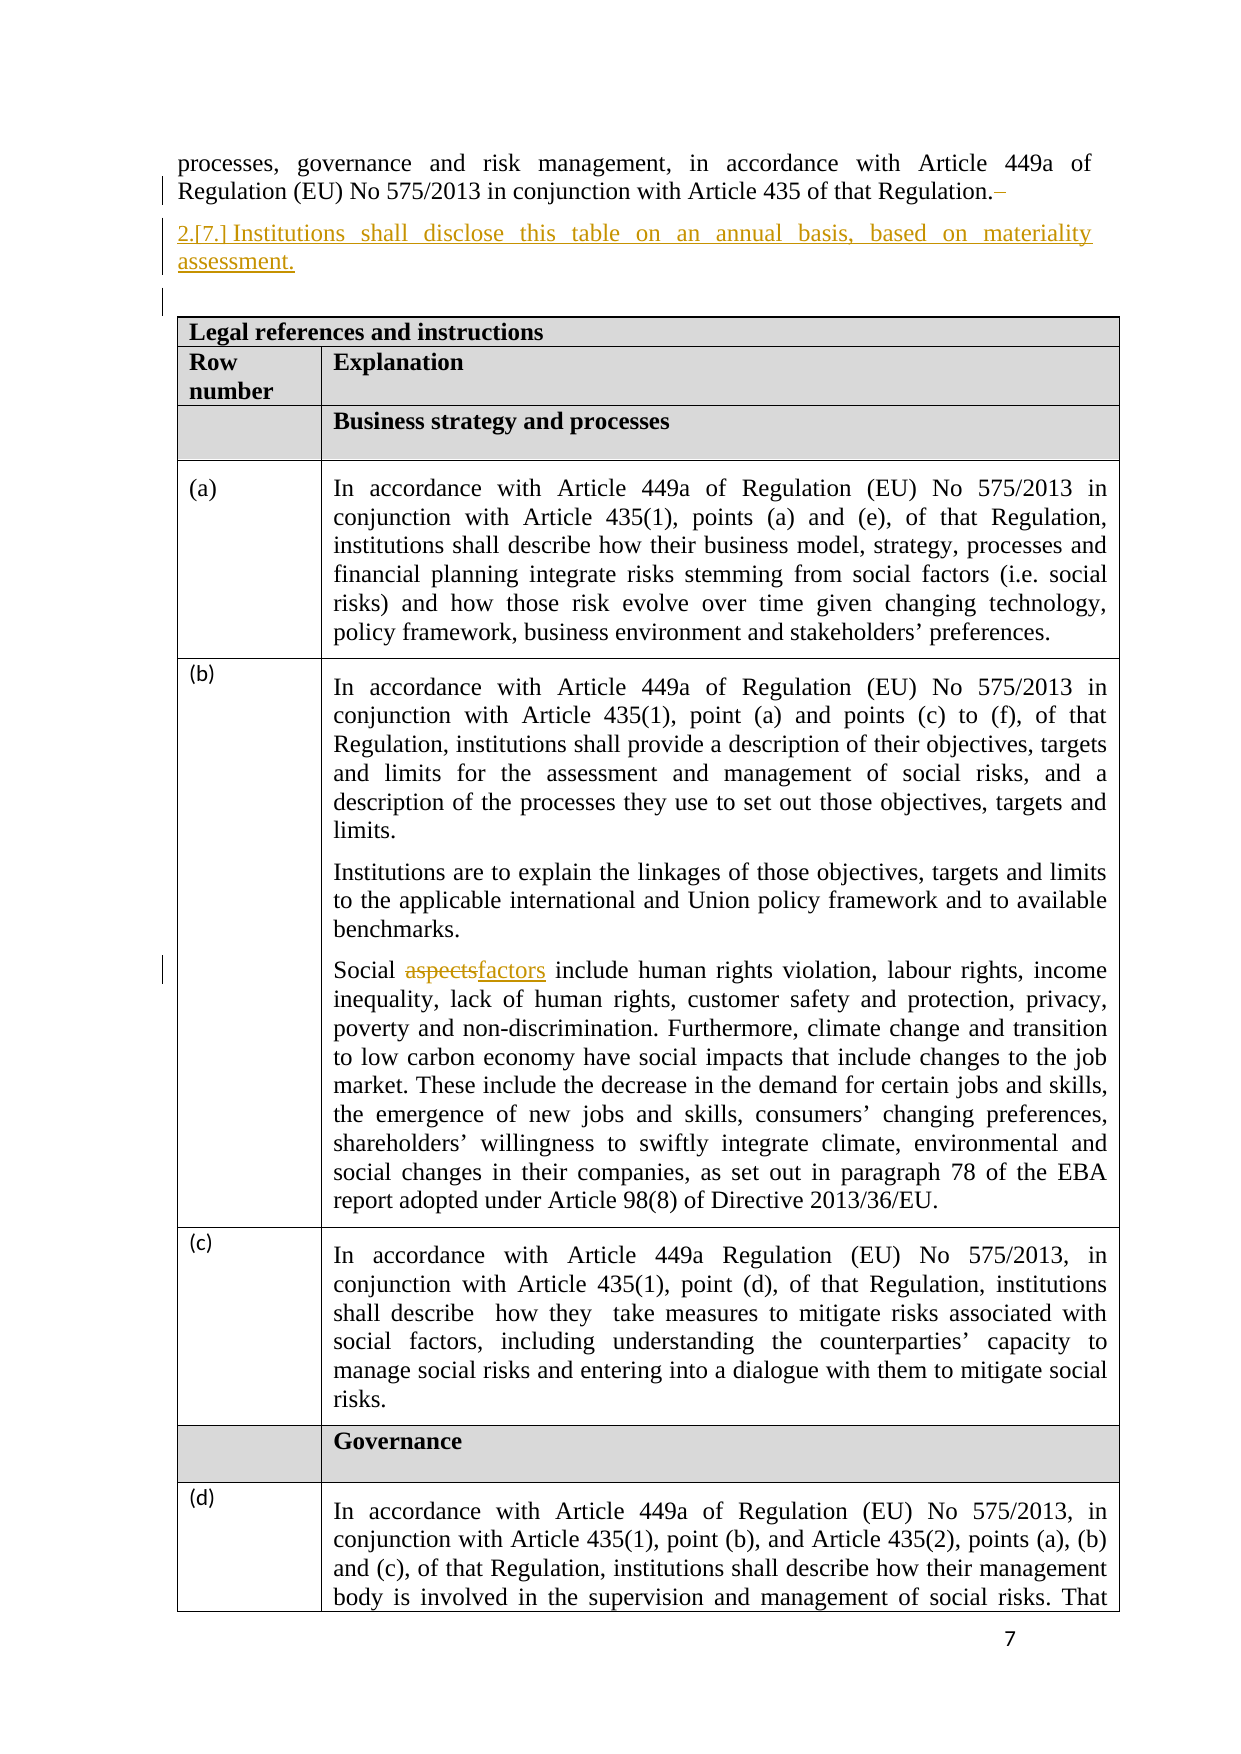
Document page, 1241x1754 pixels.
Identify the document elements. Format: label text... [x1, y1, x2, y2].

table_cell (a) [178, 461, 321, 658]
table_cell In accordance with Article 449a Regulation (EU) No 575/2013, in conjunction with Article 435(1), point (d), of that Regulation, institutions shall describe how they take measures to mitigate risks associated with social factors, including understanding the counterparties’ capacity to manage social risks and entering into a dialogue with them to mitigate social risks. [322, 1228, 1119, 1425]
table_cell Business strategy and processes [322, 406, 1119, 459]
table_cell In accordance with Article 449a of Regulation (EU) No 575/2013 in conjunction with Article 435(1), point (a) and points (c) to (f), of that Regulation, institutions shall provide a description of their objectives, targets and limits for the assessment and management of social risks, and a description of the processes they use to set out those objectives, targets and limits. Institutions are to explain the linkages of those objectives, targets and limits to the applicable international and Union policy framework and to available benchmarks. Social include human rights violation, labour rights, income inequality, lack of human rights, customer safety and protection, privacy, poverty and non-discrimination. Furthermore, climate change and transition to low carbon economy have social impacts that include changes to the job market. These include the decrease in the demand for certain jobs and skills, the emergence of new jobs and skills, consumers’ changing preferences, shareholders’ willingness to swiftly integrate climate, environmental and social changes in their companies, as set out in paragraph 78 of the EBA report adopted under Article 98(8) of Directive 2013/36/EU. [322, 659, 1119, 1227]
table_cell (c) [178, 1228, 321, 1425]
table_cell (d) [178, 1483, 321, 1611]
table_cell [178, 1426, 321, 1482]
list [177, 148, 1092, 205]
table_cell Explanation [322, 347, 1119, 405]
table_cell Governance [322, 1426, 1119, 1482]
table_cell Row number [178, 347, 321, 405]
table_header Legal references and instructions [178, 318, 1119, 346]
table_cell [178, 406, 321, 459]
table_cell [322, 1483, 1119, 1611]
table_cell In accordance with Article 449a of Regulation (EU) No 575/2013 in conjunction with Article 435(1), points (a) and (e), of that Regulation, institutions shall describe how their business model, strategy, processes and financial planning integrate risks stemming from social factors (i.e. social risks) and how those risk evolve over time given changing technology, policy framework, business environment and stakeholders’ preferences. [322, 461, 1119, 658]
table_cell (b) [178, 659, 321, 1227]
